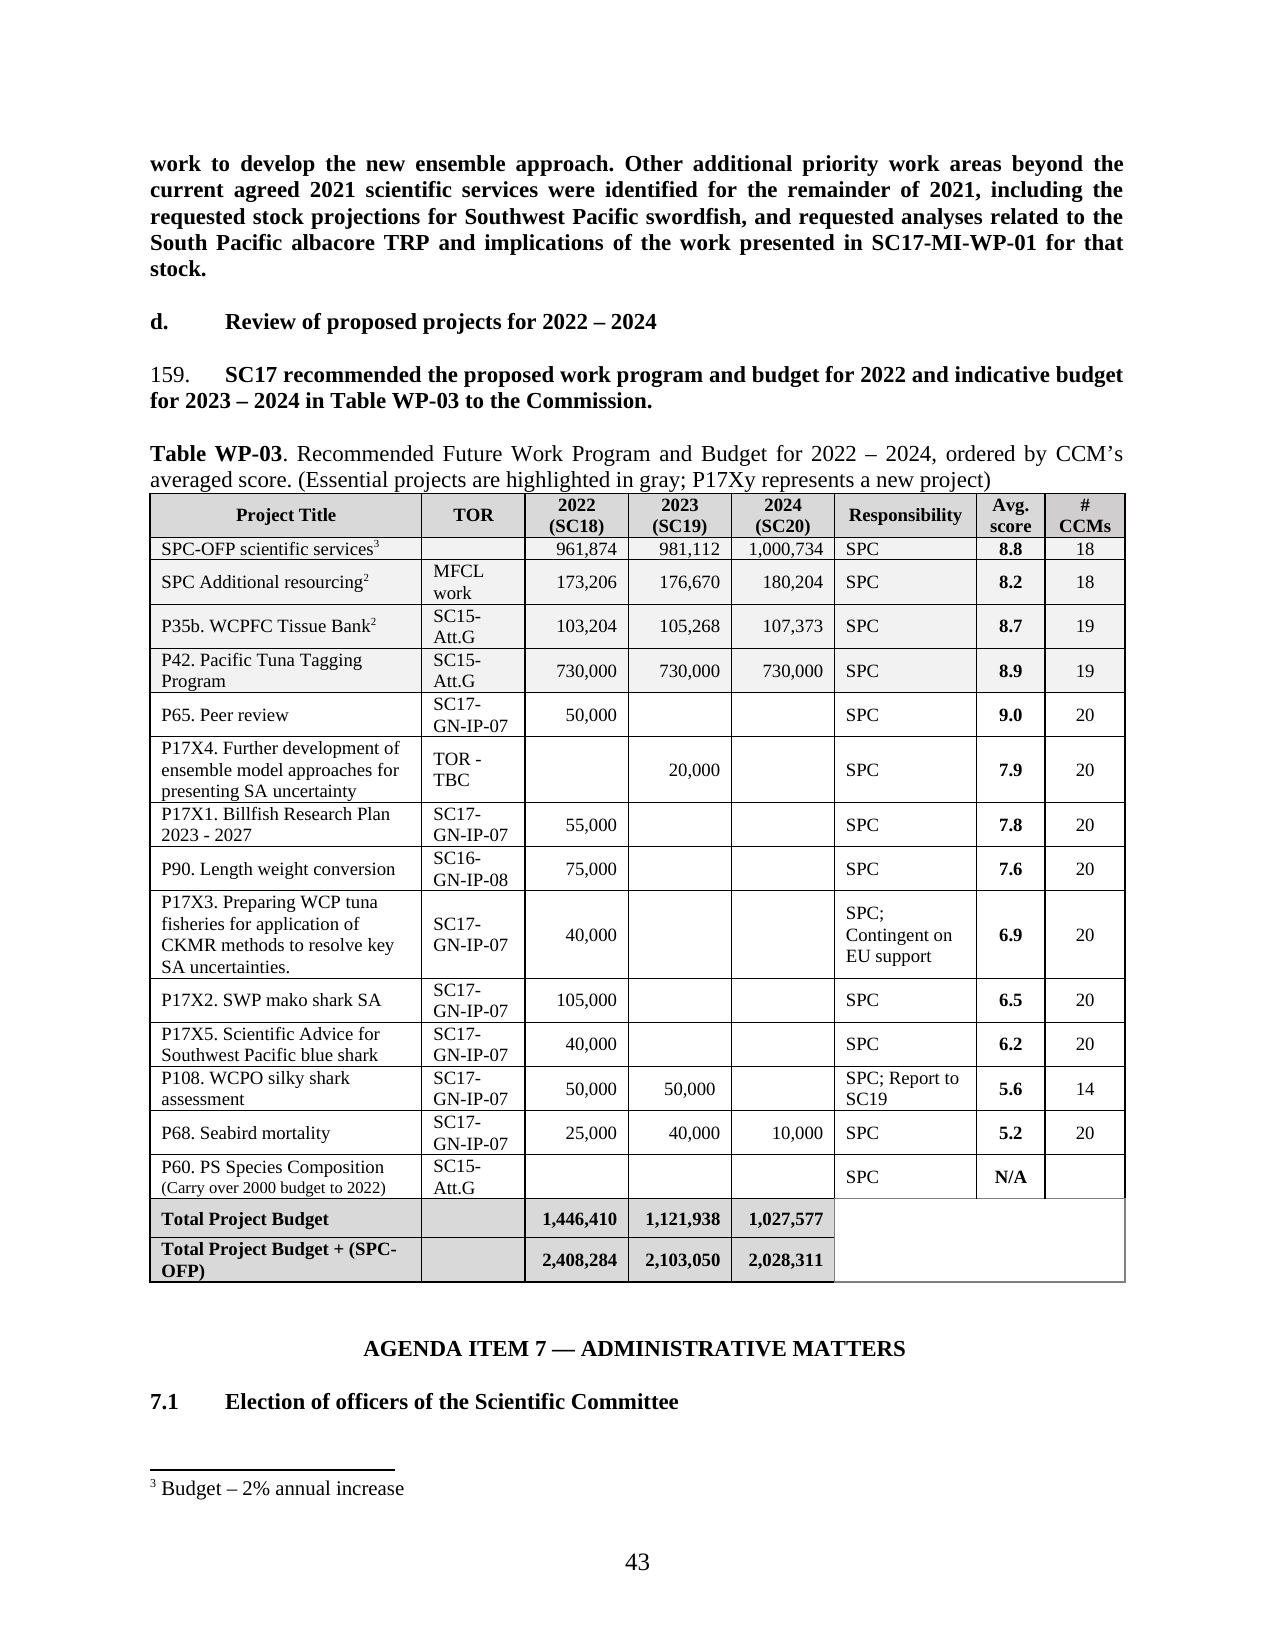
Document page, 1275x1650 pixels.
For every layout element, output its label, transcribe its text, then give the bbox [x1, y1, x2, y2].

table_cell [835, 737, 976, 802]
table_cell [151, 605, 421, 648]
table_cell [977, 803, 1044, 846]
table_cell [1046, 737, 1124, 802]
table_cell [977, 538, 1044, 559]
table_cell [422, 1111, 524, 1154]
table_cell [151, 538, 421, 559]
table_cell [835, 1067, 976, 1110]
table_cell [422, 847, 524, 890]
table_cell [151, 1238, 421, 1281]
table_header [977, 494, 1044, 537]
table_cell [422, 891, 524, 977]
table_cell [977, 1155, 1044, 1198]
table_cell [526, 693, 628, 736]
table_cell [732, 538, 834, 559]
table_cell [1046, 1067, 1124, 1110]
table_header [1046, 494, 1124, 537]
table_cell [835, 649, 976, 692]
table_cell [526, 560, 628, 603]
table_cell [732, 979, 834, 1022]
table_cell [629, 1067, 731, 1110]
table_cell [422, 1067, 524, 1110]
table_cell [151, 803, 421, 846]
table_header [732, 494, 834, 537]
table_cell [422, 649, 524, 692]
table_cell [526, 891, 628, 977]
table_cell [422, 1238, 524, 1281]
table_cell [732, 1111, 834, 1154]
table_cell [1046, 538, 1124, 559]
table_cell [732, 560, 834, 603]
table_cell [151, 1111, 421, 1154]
list AGENDA ITEM 7 — ADMINISTRATIVE MATTERS [150, 1335, 1125, 1362]
text Table WP-03. Recommended Future Work Program and Budget for 2022 – 2024, ordered by CCM’s averaged score. (Essential projects are highlighted in gray; P17Xy represents a new project) [150, 440, 1125, 493]
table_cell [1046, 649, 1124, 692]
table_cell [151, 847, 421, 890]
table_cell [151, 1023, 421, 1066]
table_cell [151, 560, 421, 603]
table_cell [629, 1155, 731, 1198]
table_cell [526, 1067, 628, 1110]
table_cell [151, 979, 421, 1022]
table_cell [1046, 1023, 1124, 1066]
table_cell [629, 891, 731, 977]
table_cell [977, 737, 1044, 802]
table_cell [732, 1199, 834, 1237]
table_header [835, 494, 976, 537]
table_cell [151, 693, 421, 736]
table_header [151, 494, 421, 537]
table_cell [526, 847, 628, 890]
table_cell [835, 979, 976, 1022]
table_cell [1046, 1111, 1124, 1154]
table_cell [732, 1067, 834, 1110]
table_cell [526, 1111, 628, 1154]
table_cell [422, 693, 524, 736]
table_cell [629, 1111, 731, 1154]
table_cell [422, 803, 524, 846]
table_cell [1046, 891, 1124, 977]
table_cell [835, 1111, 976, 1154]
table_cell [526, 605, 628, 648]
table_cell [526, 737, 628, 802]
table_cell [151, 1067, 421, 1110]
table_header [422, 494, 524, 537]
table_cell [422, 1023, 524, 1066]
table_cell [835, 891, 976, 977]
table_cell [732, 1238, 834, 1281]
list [150, 150, 1125, 282]
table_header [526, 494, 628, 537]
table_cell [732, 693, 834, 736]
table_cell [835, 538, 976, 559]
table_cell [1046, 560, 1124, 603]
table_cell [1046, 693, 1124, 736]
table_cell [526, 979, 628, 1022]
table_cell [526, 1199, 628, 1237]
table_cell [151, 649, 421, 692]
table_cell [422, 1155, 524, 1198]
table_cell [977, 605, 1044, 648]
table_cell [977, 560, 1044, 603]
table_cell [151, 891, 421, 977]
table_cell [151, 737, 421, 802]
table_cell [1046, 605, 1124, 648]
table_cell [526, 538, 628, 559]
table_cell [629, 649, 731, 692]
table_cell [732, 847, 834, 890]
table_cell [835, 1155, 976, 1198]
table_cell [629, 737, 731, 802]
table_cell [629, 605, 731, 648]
text d. Review of proposed projects for 2022 – 2024 [150, 308, 1125, 334]
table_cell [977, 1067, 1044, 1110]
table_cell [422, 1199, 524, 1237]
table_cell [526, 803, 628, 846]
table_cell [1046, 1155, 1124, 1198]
list Election of officers of the Scientific Committee [150, 1388, 1125, 1414]
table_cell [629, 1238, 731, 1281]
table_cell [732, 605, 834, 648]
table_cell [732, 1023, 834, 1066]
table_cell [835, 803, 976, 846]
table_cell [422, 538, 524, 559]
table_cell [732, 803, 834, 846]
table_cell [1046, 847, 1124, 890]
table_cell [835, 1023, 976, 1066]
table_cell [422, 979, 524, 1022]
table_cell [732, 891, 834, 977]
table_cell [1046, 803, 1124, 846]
list SC17 recommended the proposed work program and budget for 2022 and indicative budget for 2023 – 2024 in Table WP-03 to the Commission. [150, 361, 1125, 413]
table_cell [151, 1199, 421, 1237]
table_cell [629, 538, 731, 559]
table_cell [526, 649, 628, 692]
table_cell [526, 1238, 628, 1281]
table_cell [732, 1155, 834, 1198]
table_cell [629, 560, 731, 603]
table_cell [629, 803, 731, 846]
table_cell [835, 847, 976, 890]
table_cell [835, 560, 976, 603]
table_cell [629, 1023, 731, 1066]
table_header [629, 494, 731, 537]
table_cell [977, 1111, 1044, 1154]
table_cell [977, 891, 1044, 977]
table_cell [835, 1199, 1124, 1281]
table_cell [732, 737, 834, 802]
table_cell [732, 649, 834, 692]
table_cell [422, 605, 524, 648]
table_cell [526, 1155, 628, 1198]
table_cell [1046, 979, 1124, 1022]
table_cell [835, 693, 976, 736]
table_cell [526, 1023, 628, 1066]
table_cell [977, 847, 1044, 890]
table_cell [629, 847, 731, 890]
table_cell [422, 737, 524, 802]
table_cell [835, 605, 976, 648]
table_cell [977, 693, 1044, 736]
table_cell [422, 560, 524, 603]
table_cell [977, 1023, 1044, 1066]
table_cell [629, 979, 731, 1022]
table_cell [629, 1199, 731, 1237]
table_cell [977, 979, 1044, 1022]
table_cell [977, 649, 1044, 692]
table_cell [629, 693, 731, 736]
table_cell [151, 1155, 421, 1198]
